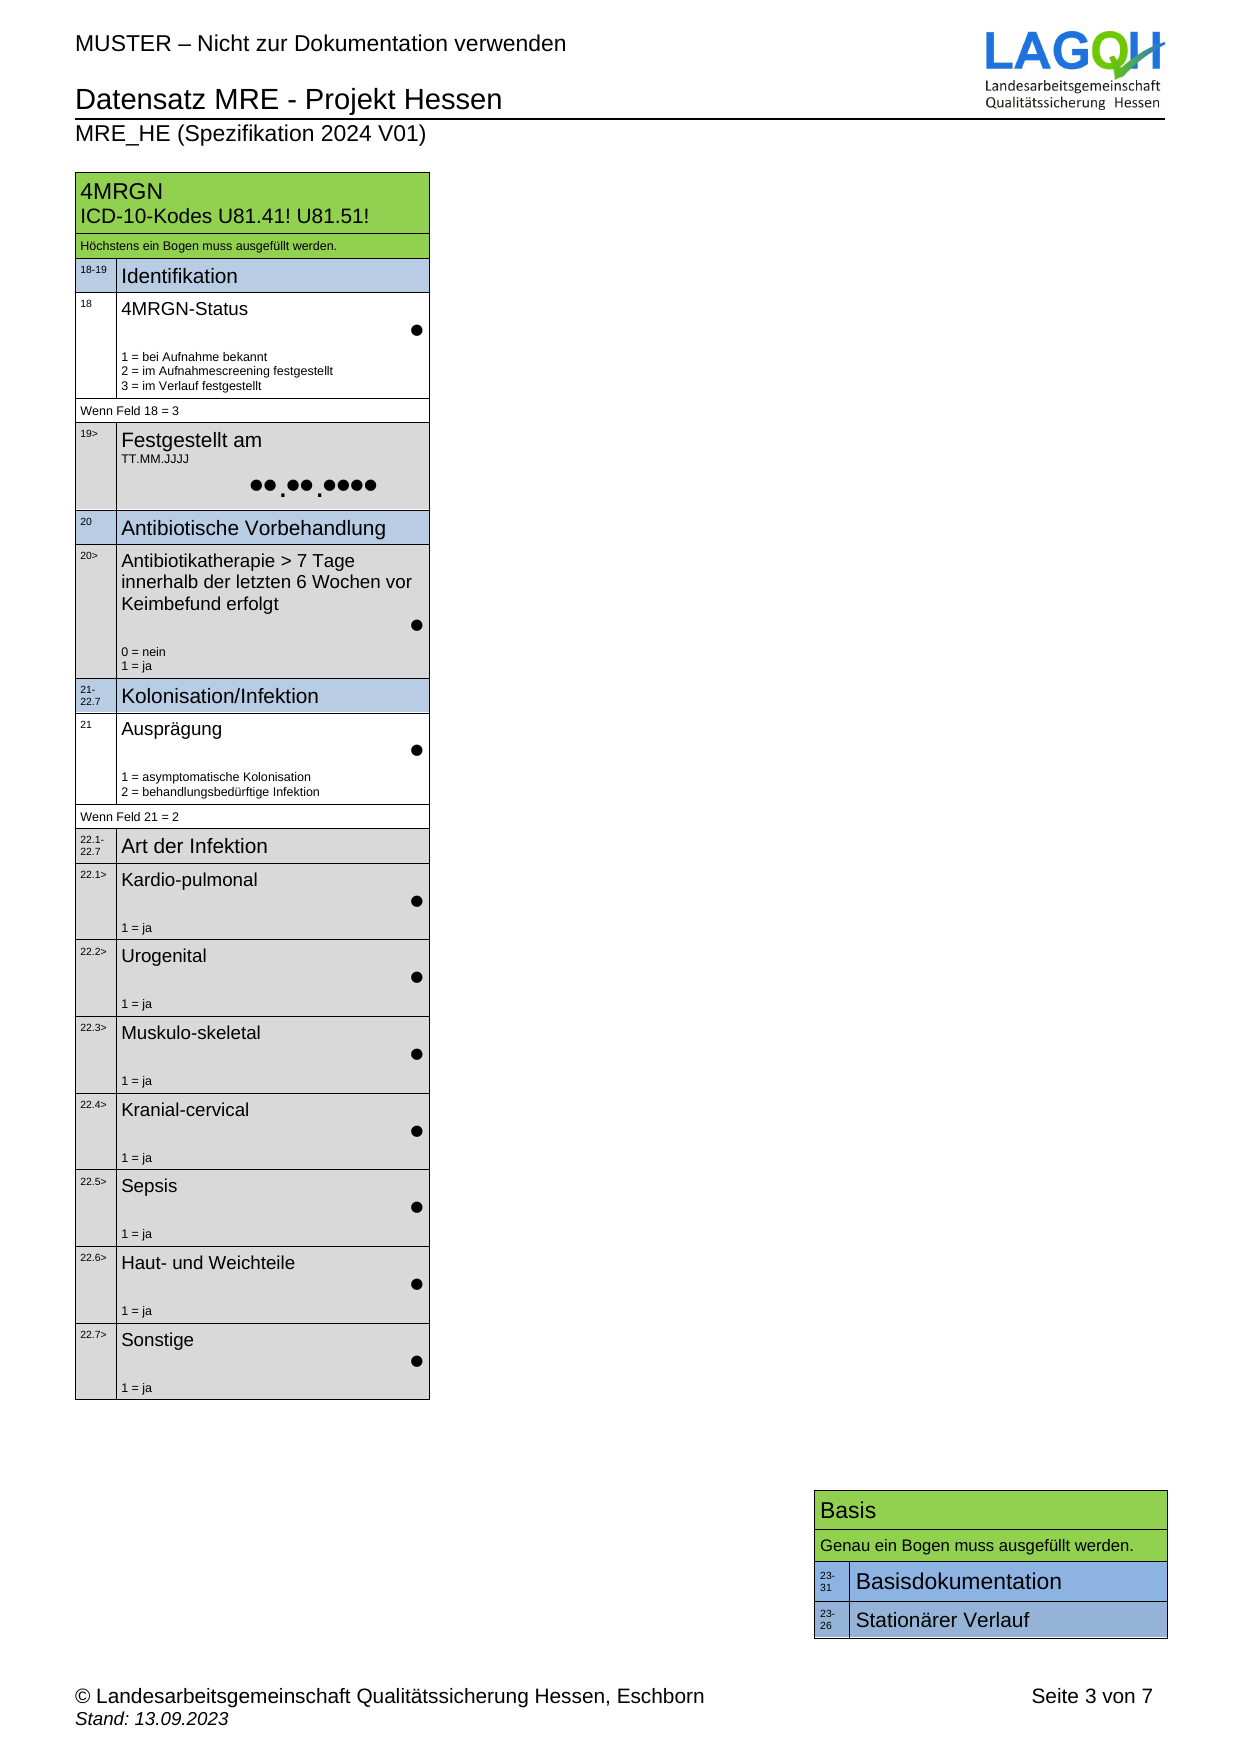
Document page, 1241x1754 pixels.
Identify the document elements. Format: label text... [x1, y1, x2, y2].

table_header Basis [815, 1491, 1167, 1529]
picture [986, 31, 1166, 110]
table_cell 22.7> [76, 1324, 116, 1399]
table_cell Sepsis 1 = ja [117, 1170, 429, 1246]
table_cell Genau ein Bogen muss ausgefüllt werden. [815, 1530, 1167, 1561]
table_header 4MRGN ICD-10-Kodes U81.41! U81.51! [76, 173, 429, 233]
table_cell Höchstens ein Bogen muss ausgefüllt werden. [76, 234, 429, 258]
table_cell 18-19 [76, 259, 116, 292]
table_cell Festgestellt am TT.MM.JJJJ .. [117, 423, 429, 509]
table_cell 20 [76, 511, 116, 544]
table_cell 20> [76, 545, 116, 678]
table_cell 22.6> [76, 1247, 116, 1323]
table_cell Urogenital 1 = ja [117, 940, 429, 1016]
table_cell Wenn Feld 18 = 3 [76, 399, 429, 422]
table_cell 22.2> [76, 940, 116, 1016]
table_cell Art der Infektion [117, 829, 429, 863]
table_cell 21-22.7 [76, 679, 116, 712]
table_cell Antibiotikatherapie > 7 Tage innerhalb der letzten 6 Wochen vor Keimbefund erfolgt 0 = nein 1 = ja [117, 545, 429, 678]
table_cell Basisdokumentation [850, 1562, 1167, 1601]
table_cell 4MRGN-Status 1 = bei Aufnahme bekannt 2 = im Aufnahmescreening festgestellt 3 = im Verlauf festgestellt [117, 293, 429, 397]
table_cell Kranial-cervical 1 = ja [117, 1094, 429, 1169]
table_cell 22.4> [76, 1094, 116, 1169]
table_cell 21 [76, 714, 116, 803]
table_cell 19> [76, 423, 116, 509]
table_cell 22.1-22.7 [76, 829, 116, 863]
table_cell Haut- und Weichteile 1 = ja [117, 1247, 429, 1323]
table_cell 18 [76, 293, 116, 397]
table_cell Stationärer Verlauf [850, 1602, 1167, 1637]
table_cell Muskulo-skeletal 1 = ja [117, 1017, 429, 1093]
table_cell Kolonisation/Infektion [117, 679, 429, 712]
table_cell Antibiotische Vorbehandlung [117, 511, 429, 544]
table_cell 22.3> [76, 1017, 116, 1093]
table_cell 22.1> [76, 864, 116, 939]
table_cell 22.5> [76, 1170, 116, 1246]
table_cell 23-26 [815, 1602, 849, 1637]
table_cell Wenn Feld 21 = 2 [76, 805, 429, 828]
table_cell Ausprägung 1 = asymptomatische Kolonisation 2 = behandlungsbedürftige Infektion [117, 714, 429, 803]
table_cell Sonstige 1 = ja [117, 1324, 429, 1399]
table_cell 23-31 [815, 1562, 849, 1601]
table_cell Identifikation [117, 259, 429, 292]
table_cell Kardio-pulmonal 1 = ja [117, 864, 429, 939]
